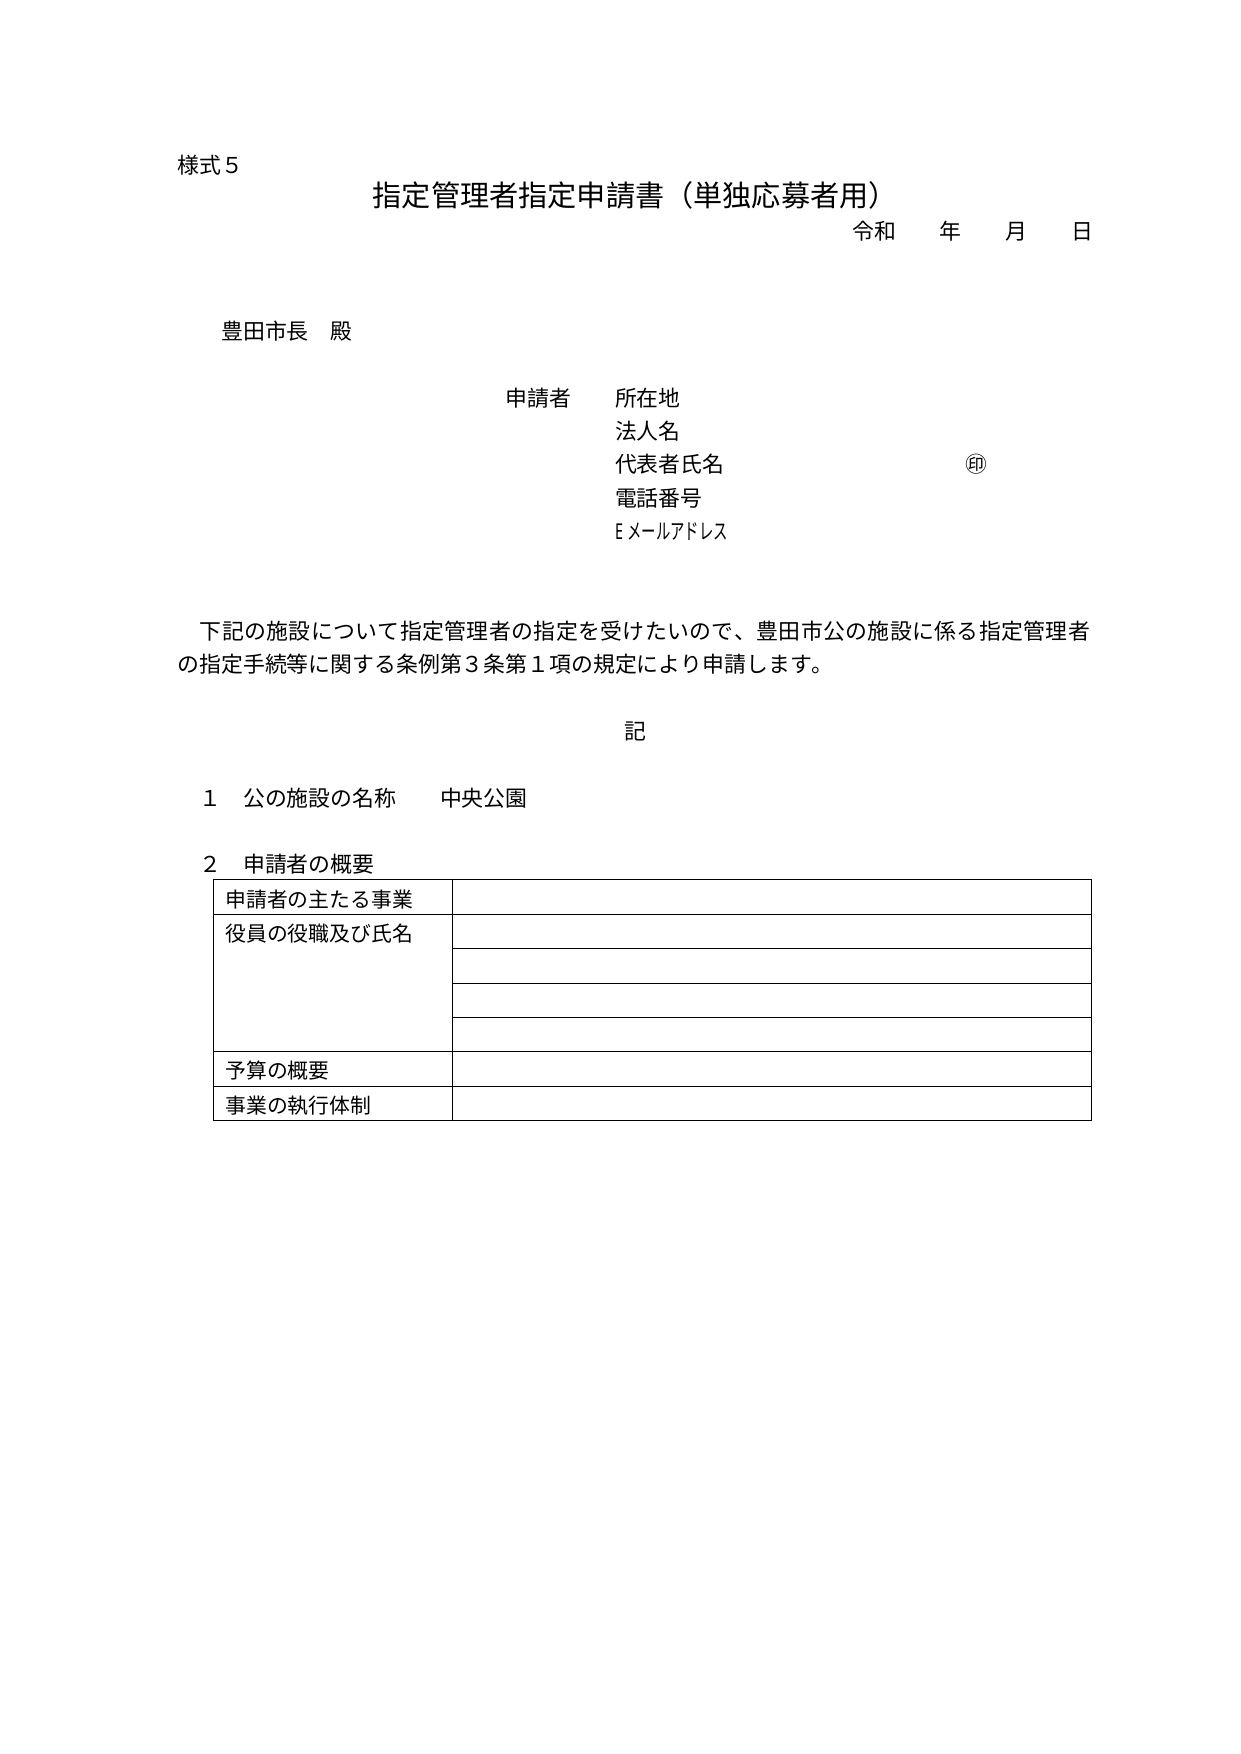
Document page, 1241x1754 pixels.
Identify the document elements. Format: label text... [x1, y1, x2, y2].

table_cell [453, 1087, 1091, 1120]
table_header 申請者の主たる事業 [214, 880, 452, 914]
table_cell 予算の概要 [214, 1052, 452, 1086]
text 申請者 所在地 [177, 379, 1092, 413]
text Eメールアドレス [177, 513, 1092, 546]
text 法人名 [177, 413, 1092, 446]
text １ 公の施設の名称 中央公園 [177, 779, 1092, 813]
text 下記の施設について指定管理者の指定を受けたいので、豊田市公の施設に係る指定管理者の指定手続等に関する条例第３条第１項の規定により申請します。 [177, 613, 1092, 679]
table_cell [453, 1018, 1091, 1051]
text 令和 年 月 日 [177, 213, 1092, 246]
table_cell [453, 984, 1091, 1017]
text ２ 申請者の概要 [177, 846, 1092, 879]
table_cell [453, 949, 1091, 982]
text 記 [177, 713, 1092, 746]
text 電話番号 [177, 479, 1092, 513]
table_cell 役員の役職及び氏名 [214, 915, 452, 1051]
subtitle 様式５ [177, 148, 1092, 179]
text 代表者氏名 ㊞ [177, 446, 1092, 479]
text 指定管理者指定申請書（単独応募者用） [177, 179, 1092, 213]
table_header [453, 880, 1091, 914]
table_cell 事業の執行体制 [214, 1087, 452, 1120]
table_cell [453, 915, 1091, 948]
text 豊田市長 殿 [177, 313, 1092, 346]
table_cell [453, 1052, 1091, 1086]
